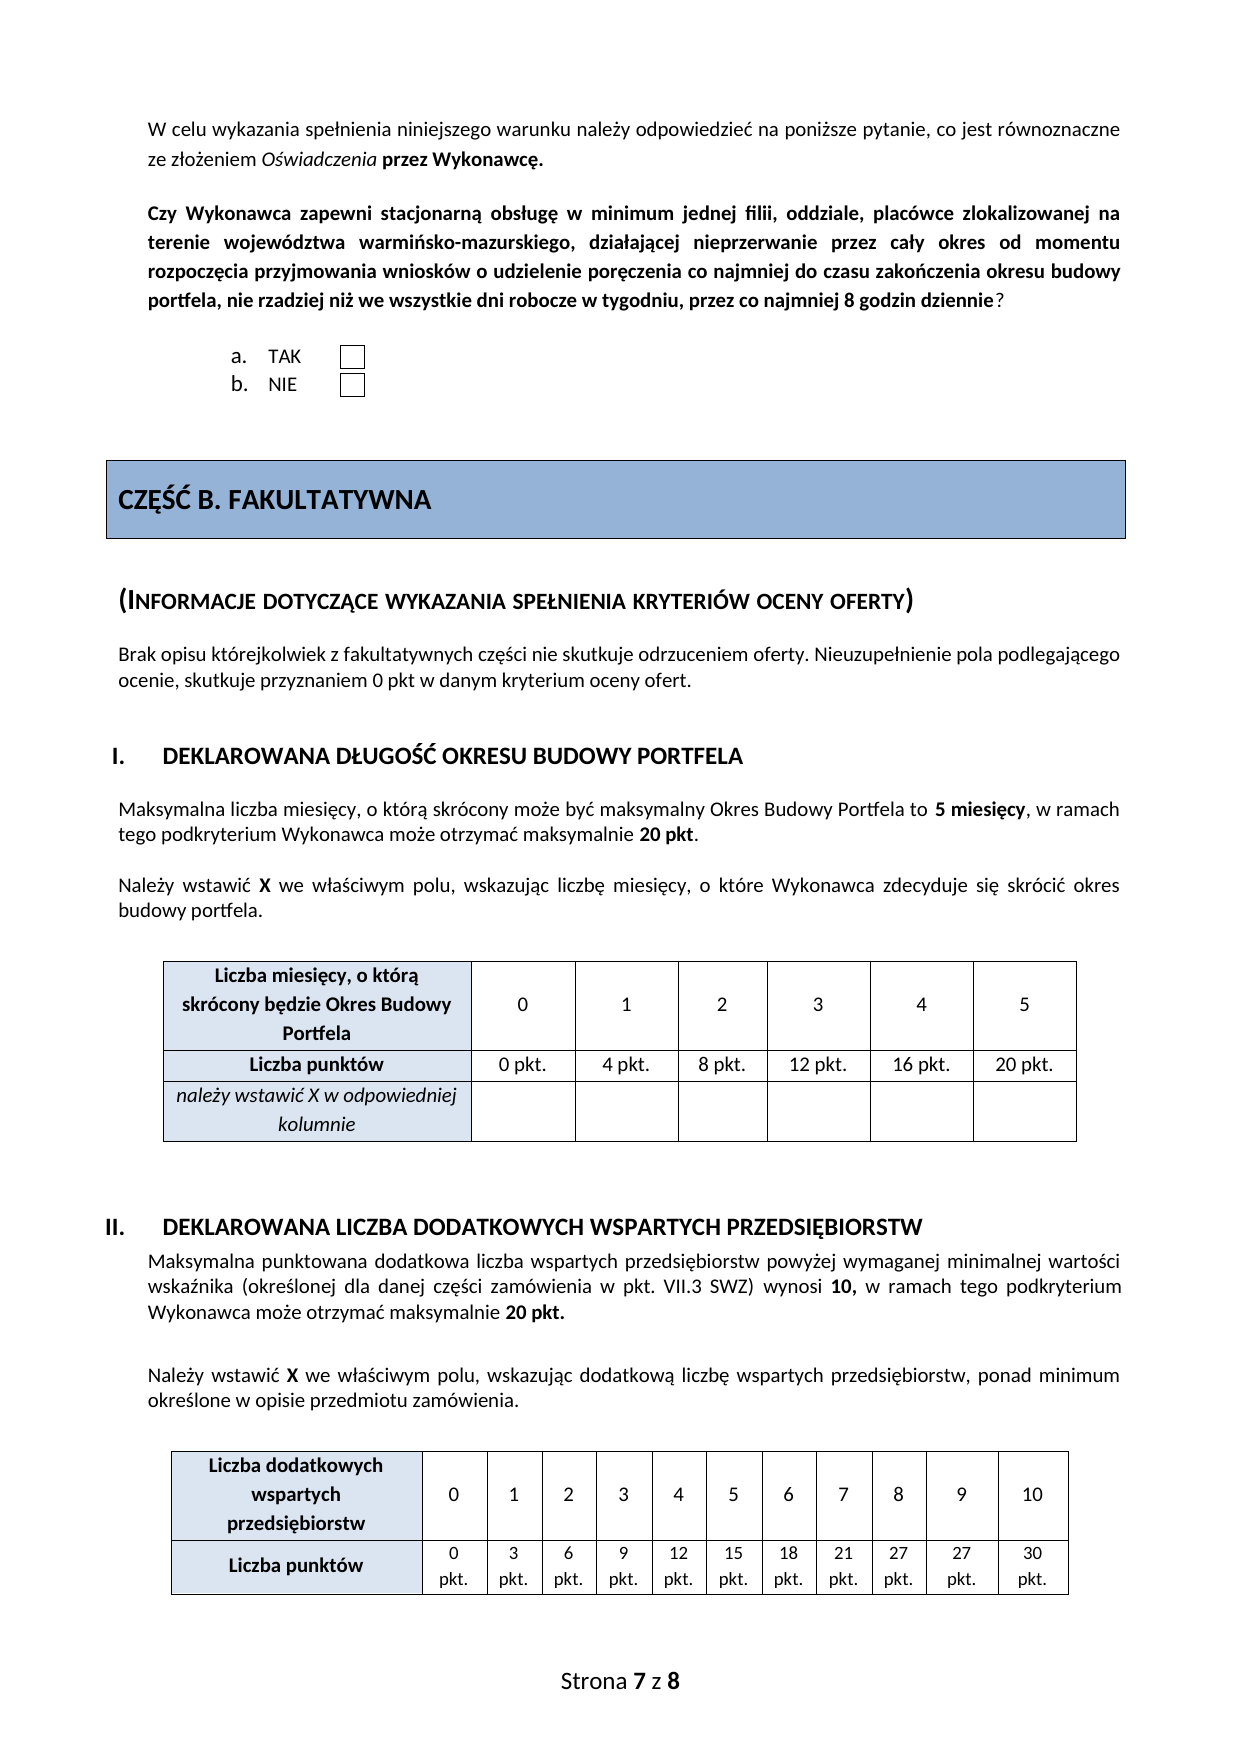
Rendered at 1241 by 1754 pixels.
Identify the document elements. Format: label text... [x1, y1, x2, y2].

table_header 7 [817, 1452, 872, 1540]
table_cell 9 pkt. [597, 1541, 652, 1593]
subtitle Brak opisu którejkolwiek z fakultatywnych części nie skutkuje odrzuceniem oferty. Nieuzupełnienie pola podlegającego ocenie, skutkuje przyznaniem 0 pkt w danym kryterium oceny ofert. [118, 641, 1122, 692]
table_header Liczba miesięcy, o którą skrócony będzie Okres Budowy Portfela [164, 962, 471, 1050]
table_header 5 [974, 962, 1076, 1050]
text Należy wstawić X we właściwym polu, wskazując liczbę miesięcy, o które Wykonawca zdecyduje się skrócić okres budowy portfela. [118, 872, 1122, 923]
table_cell 20 pkt. [974, 1051, 1076, 1081]
table_header Liczba dodatkowych wspartych przedsiębiorstw [172, 1452, 422, 1540]
table_header 1 [576, 962, 678, 1050]
table_cell 6 pkt. [543, 1541, 596, 1593]
subtitle Maksymalna punktowana dodatkowa liczba wspartych przedsiębiorstw powyżej wymaganej minimalnej wartości wskaźnika (określonej dla danej części zamówienia w pkt. VII.3 SWZ) wynosi 10, w ramach tego podkryterium Wykonawca może otrzymać maksymalnie 20 pkt. [148, 1248, 1122, 1324]
table_cell [974, 1082, 1076, 1141]
table_cell Liczba punktów [164, 1051, 471, 1081]
table_cell [679, 1082, 767, 1141]
table_cell 8 pkt. [679, 1051, 767, 1081]
table_cell 16 pkt. [871, 1051, 973, 1081]
table_header 8 [873, 1452, 926, 1540]
table_cell 18 pkt. [763, 1541, 816, 1593]
table_cell 12 pkt. [768, 1051, 870, 1081]
subtitle (Informacje dotyczące wykazania spełnienia kryteriów oceny oferty) [118, 581, 1122, 616]
table_cell 27 pkt. [927, 1541, 998, 1593]
table_cell 15 pkt. [707, 1541, 762, 1593]
table_header 0 [423, 1452, 487, 1540]
table_cell 27 pkt. [873, 1541, 926, 1593]
list Czy Wykonawca zapewni stacjonarną obsługę w minimum jednej filii, oddziale, placówce zlokalizowanej na terenie województwa warmińsko-mazurskiego, działającej nieprzerwanie przez cały okres od momentu rozpoczęcia przyjmowania wniosków o udzielenie poręczenia co najmniej do czasu zakończenia okresu budowy portfela, nie rzadziej niż we wszystkie dni robocze w tygodniu, przez co najmniej 8 godzin dziennie? [148, 200, 1122, 313]
table_header 2 [679, 962, 767, 1050]
table_cell 0 pkt. [423, 1541, 487, 1593]
table_header 3 [597, 1452, 652, 1540]
text Maksymalna liczba miesięcy, o którą skrócony może być maksymalny Okres Budowy Portfela to 5 miesięcy, w ramach tego podkryterium Wykonawca może otrzymać maksymalnie 20 pkt. [118, 796, 1120, 847]
table_header CZĘŚĆ B. FAKULTATYWNA [107, 461, 1125, 538]
table_header 10 [999, 1452, 1068, 1540]
table_header 0 [472, 962, 575, 1050]
table_cell Liczba punktów [172, 1541, 422, 1593]
table_cell [768, 1082, 870, 1141]
list NIE [231, 369, 1122, 398]
table_header 4 [653, 1452, 706, 1540]
table_header 6 [763, 1452, 816, 1540]
table_header 4 [871, 962, 973, 1050]
table_cell 4 pkt. [576, 1051, 678, 1081]
table_header 9 [927, 1452, 998, 1540]
table_cell [871, 1082, 973, 1141]
subtitle DEKLAROWANA DŁUGOŚĆ OKRESU BUDOWY PORTFELA [125, 740, 1122, 771]
table_cell 3 pkt. [488, 1541, 542, 1593]
table_cell 12 pkt. [653, 1541, 706, 1593]
list TAK [231, 342, 1122, 369]
subtitle DEKLAROWANA LICZBA DODATKOWYCH WSPARTYCH PRZEDSIĘBIORSTW [125, 1211, 1122, 1242]
table_header 3 [768, 962, 870, 1050]
table_header 2 [543, 1452, 596, 1540]
table_header 5 [707, 1452, 762, 1540]
table_cell 0 pkt. [472, 1051, 575, 1081]
table_cell 21 pkt. [817, 1541, 872, 1593]
table_cell [472, 1082, 575, 1141]
table_header 1 [488, 1452, 542, 1540]
table_cell 30 pkt. [999, 1541, 1068, 1593]
table_cell [576, 1082, 678, 1141]
table_cell należy wstawić X w odpowiedniej kolumnie [164, 1082, 471, 1141]
text Należy wstawić X we właściwym polu, wskazując dodatkową liczbę wspartych przedsiębiorstw, ponad minimum określone w opisie przedmiotu zamówienia. [148, 1362, 1122, 1413]
